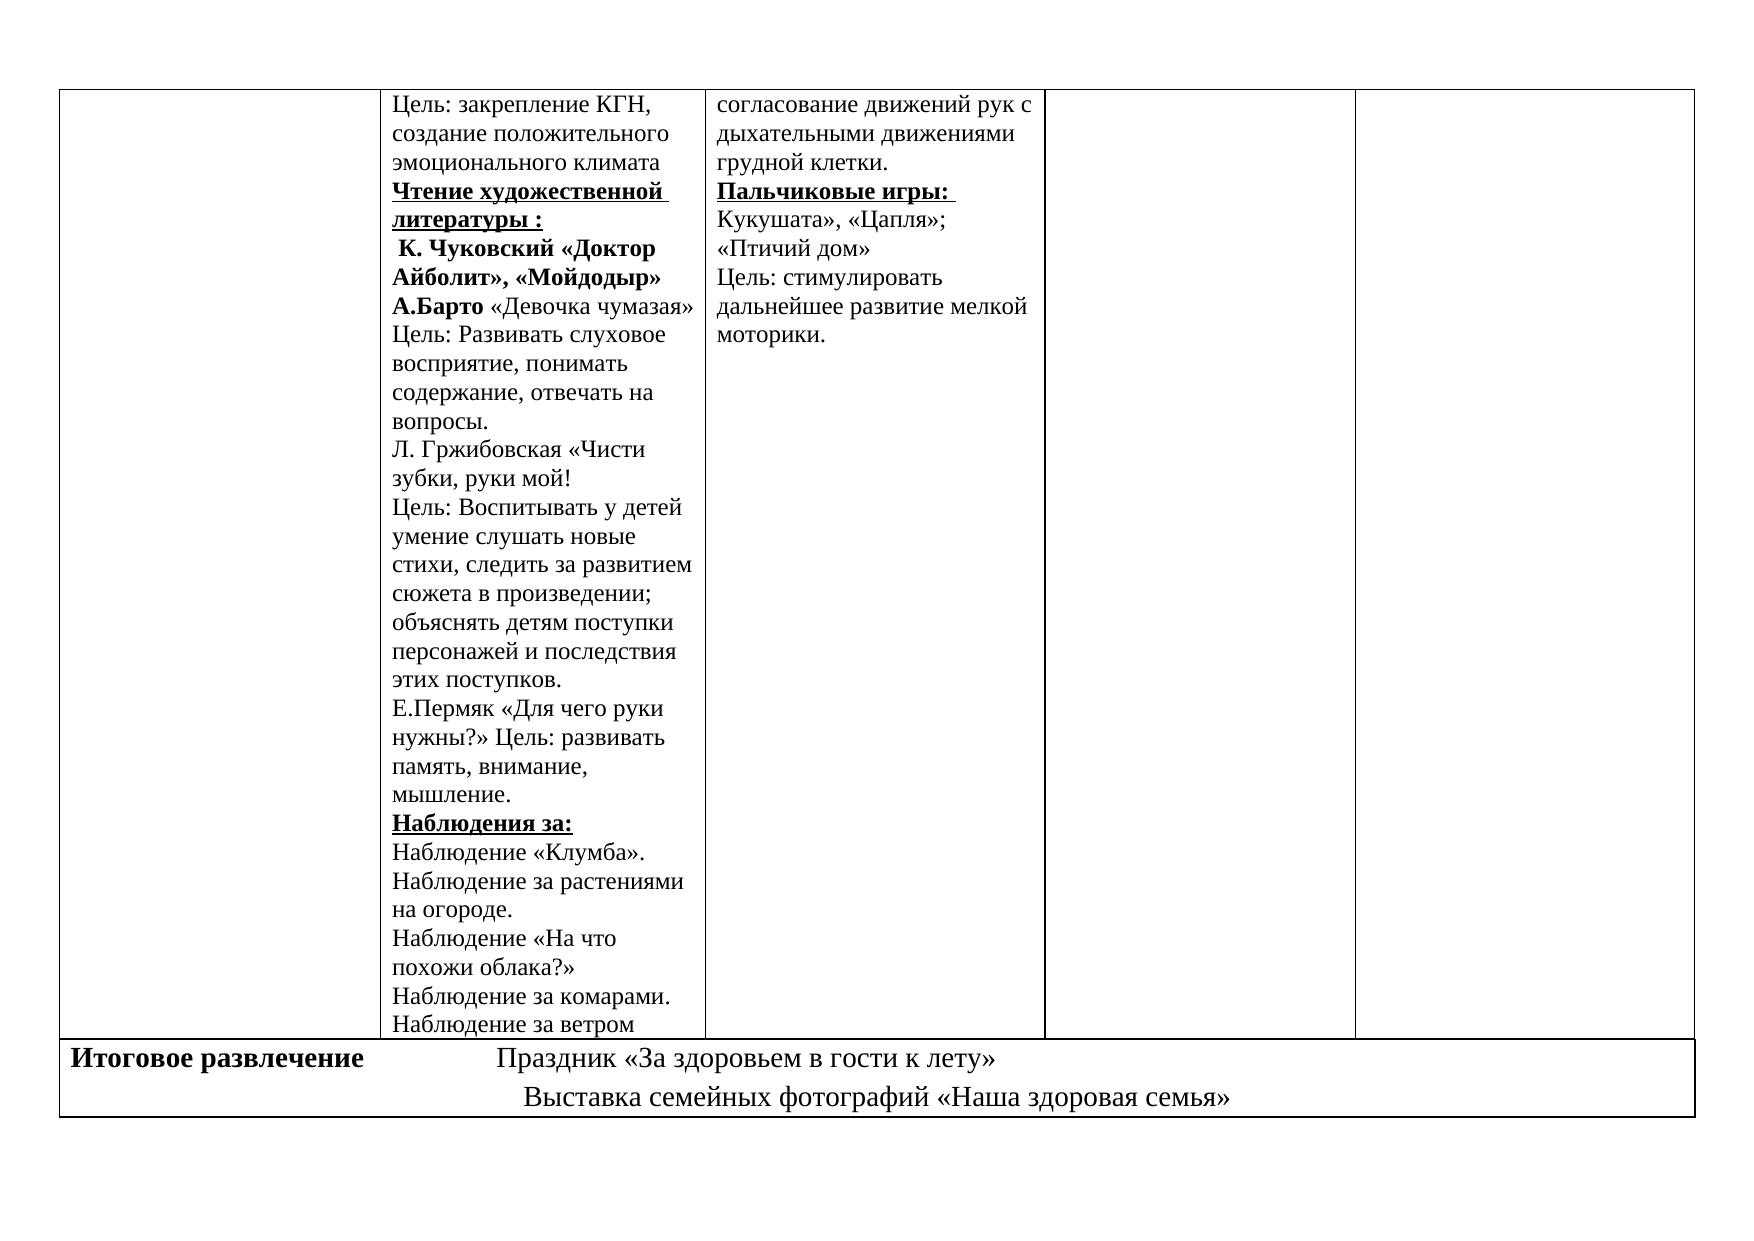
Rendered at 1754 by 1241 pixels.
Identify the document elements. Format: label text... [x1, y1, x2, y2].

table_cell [1046, 90, 1355, 1038]
table_header Итоговое развлечение Праздник «За здоровьем в гости к лету» Выставка семейных фотографий «Наша здоровая семья» [60, 1040, 1694, 1116]
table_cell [1356, 90, 1694, 1038]
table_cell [706, 90, 1044, 1038]
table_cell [60, 90, 380, 1038]
